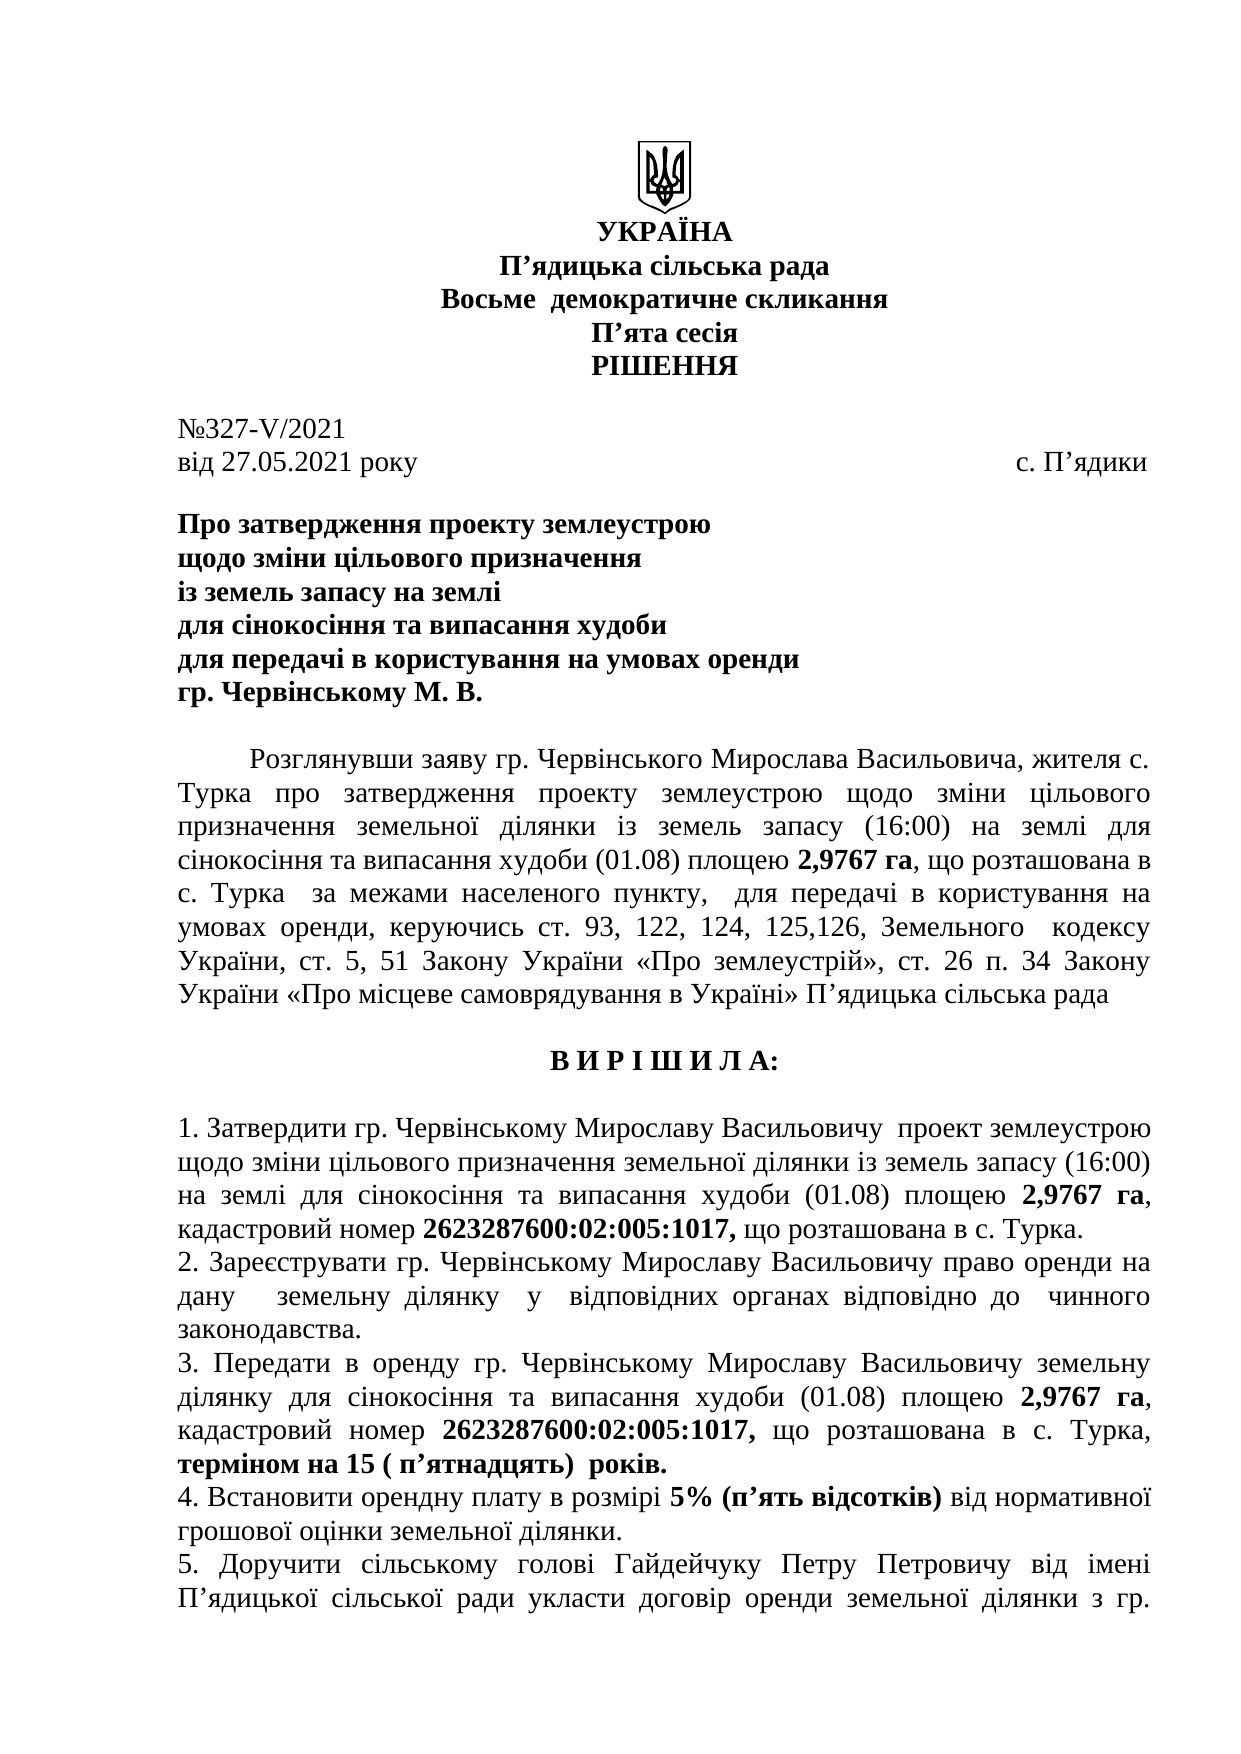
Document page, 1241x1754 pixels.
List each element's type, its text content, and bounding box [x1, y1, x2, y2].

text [177, 1546, 1152, 1613]
text для сінокосіння та випасання худоби [177, 607, 1152, 641]
text Розглянувши заяву гр. Червінського Мирослава Васильовича, жителя с. Турка про затвердження проекту землеустрою щодо зміни цільового призначення земельної ділянки із земель запасу (16:00) на землі для сінокосіння та випасання худоби (01.08) площею 2,9767 га, що розташована в с. Турка за межами населеного пункту, для передачі в користування на умовах оренди, керуючись ст. 93, 122, 124, 125,126, Земельного кодексу України, ст. 5, 51 Закону України «Про землеустрій», ст. 26 п. 34 Закону України «Про місцеве самоврядування в Україні» П’ядицька сільська рада [177, 741, 1152, 1010]
text №327-V/2021 [177, 411, 1152, 444]
text 4. Встановити орендну плату в розмірі 5% (п’ять відсотків) від нормативної грошової оцінки земельної ділянки. [177, 1479, 1152, 1546]
text від 27.05.2021 року с. П’ядики [177, 444, 1152, 478]
text Про затвердження проекту землеустрою [177, 507, 1152, 540]
text 2. Зареєструвати гр. Червінському Мирославу Васильовичу право оренди на дану земельну ділянку у відповідних органах відповідно до чинного законодавства. [177, 1244, 1152, 1345]
text В И Р І Ш И Л А: [177, 1043, 1152, 1077]
text 1. Затвердити гр. Червінському Мирославу Васильовичу проект землеустрою щодо зміни цільового призначення земельної ділянки із земель запасу (16:00) на землі для сінокосіння та випасання худоби (01.08) площею 2,9767 га, кадастровий номер 2623287600:02:005:1017, що розташована в с. Турка. [177, 1110, 1152, 1244]
text для передачі в користування на умовах оренди [177, 641, 1152, 674]
text П’ядицька сільська рада [177, 248, 1152, 281]
text УКРАЇНА [177, 214, 1152, 248]
text П’ята сесія [177, 315, 1152, 348]
text Восьме демократичне скликання [177, 281, 1152, 315]
text із земель запасу на землі [177, 574, 1152, 607]
text щодо зміни цільового призначення [177, 540, 1152, 574]
text 3. Передати в оренду гр. Червінському Мирославу Васильовичу земельну ділянку для сінокосіння та випасання худоби (01.08) площею 2,9767 га, кадастровий номер 2623287600:02:005:1017, що розташована в с. Турка, терміном на 15 ( п’ятнадцять) років. [177, 1345, 1152, 1479]
text РІШЕННЯ [177, 348, 1152, 382]
text гр. Червінському М. В. [177, 674, 1152, 708]
